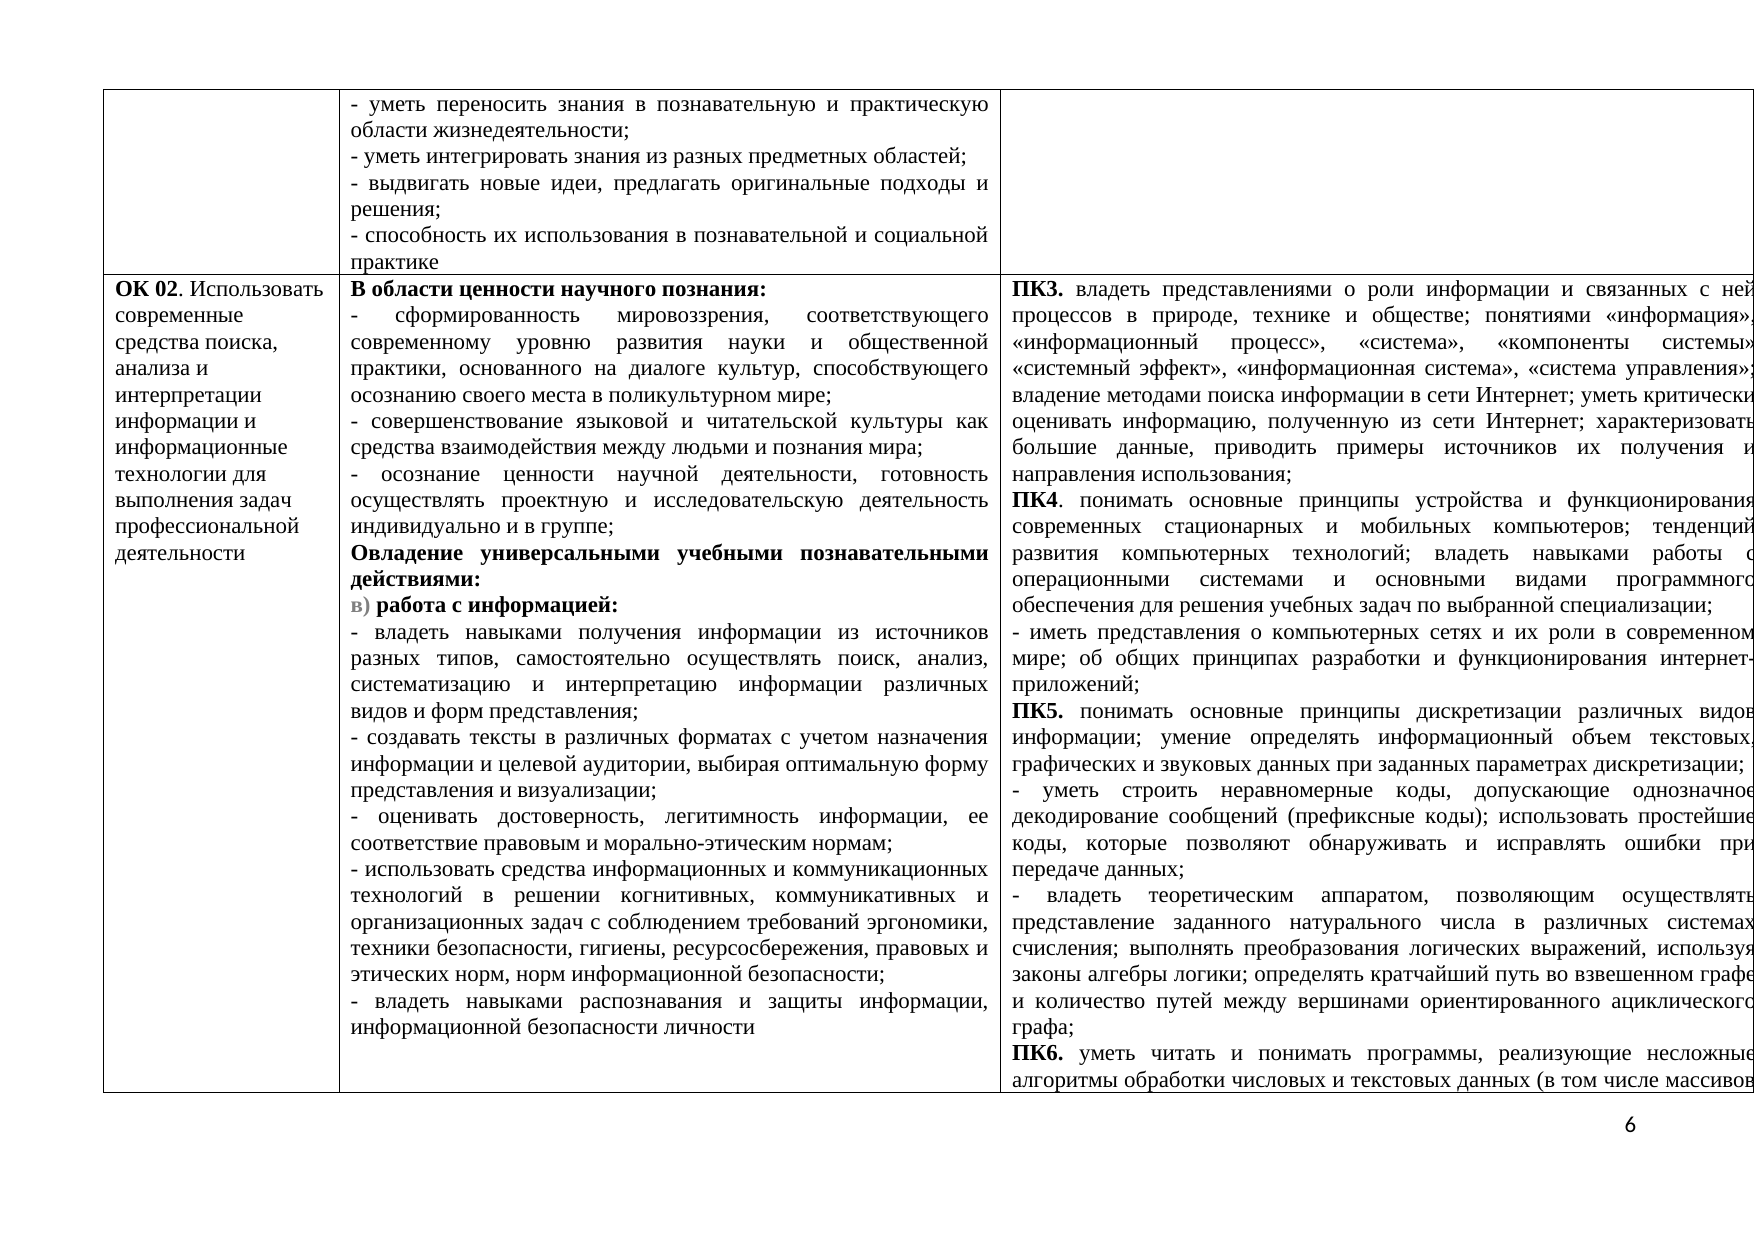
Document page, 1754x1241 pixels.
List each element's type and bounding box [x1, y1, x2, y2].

table_cell [104, 275, 339, 1092]
table_cell [1001, 90, 1753, 274]
table_cell [340, 90, 1000, 274]
table_cell [104, 90, 339, 274]
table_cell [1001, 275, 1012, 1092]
table_cell [340, 275, 1000, 1092]
